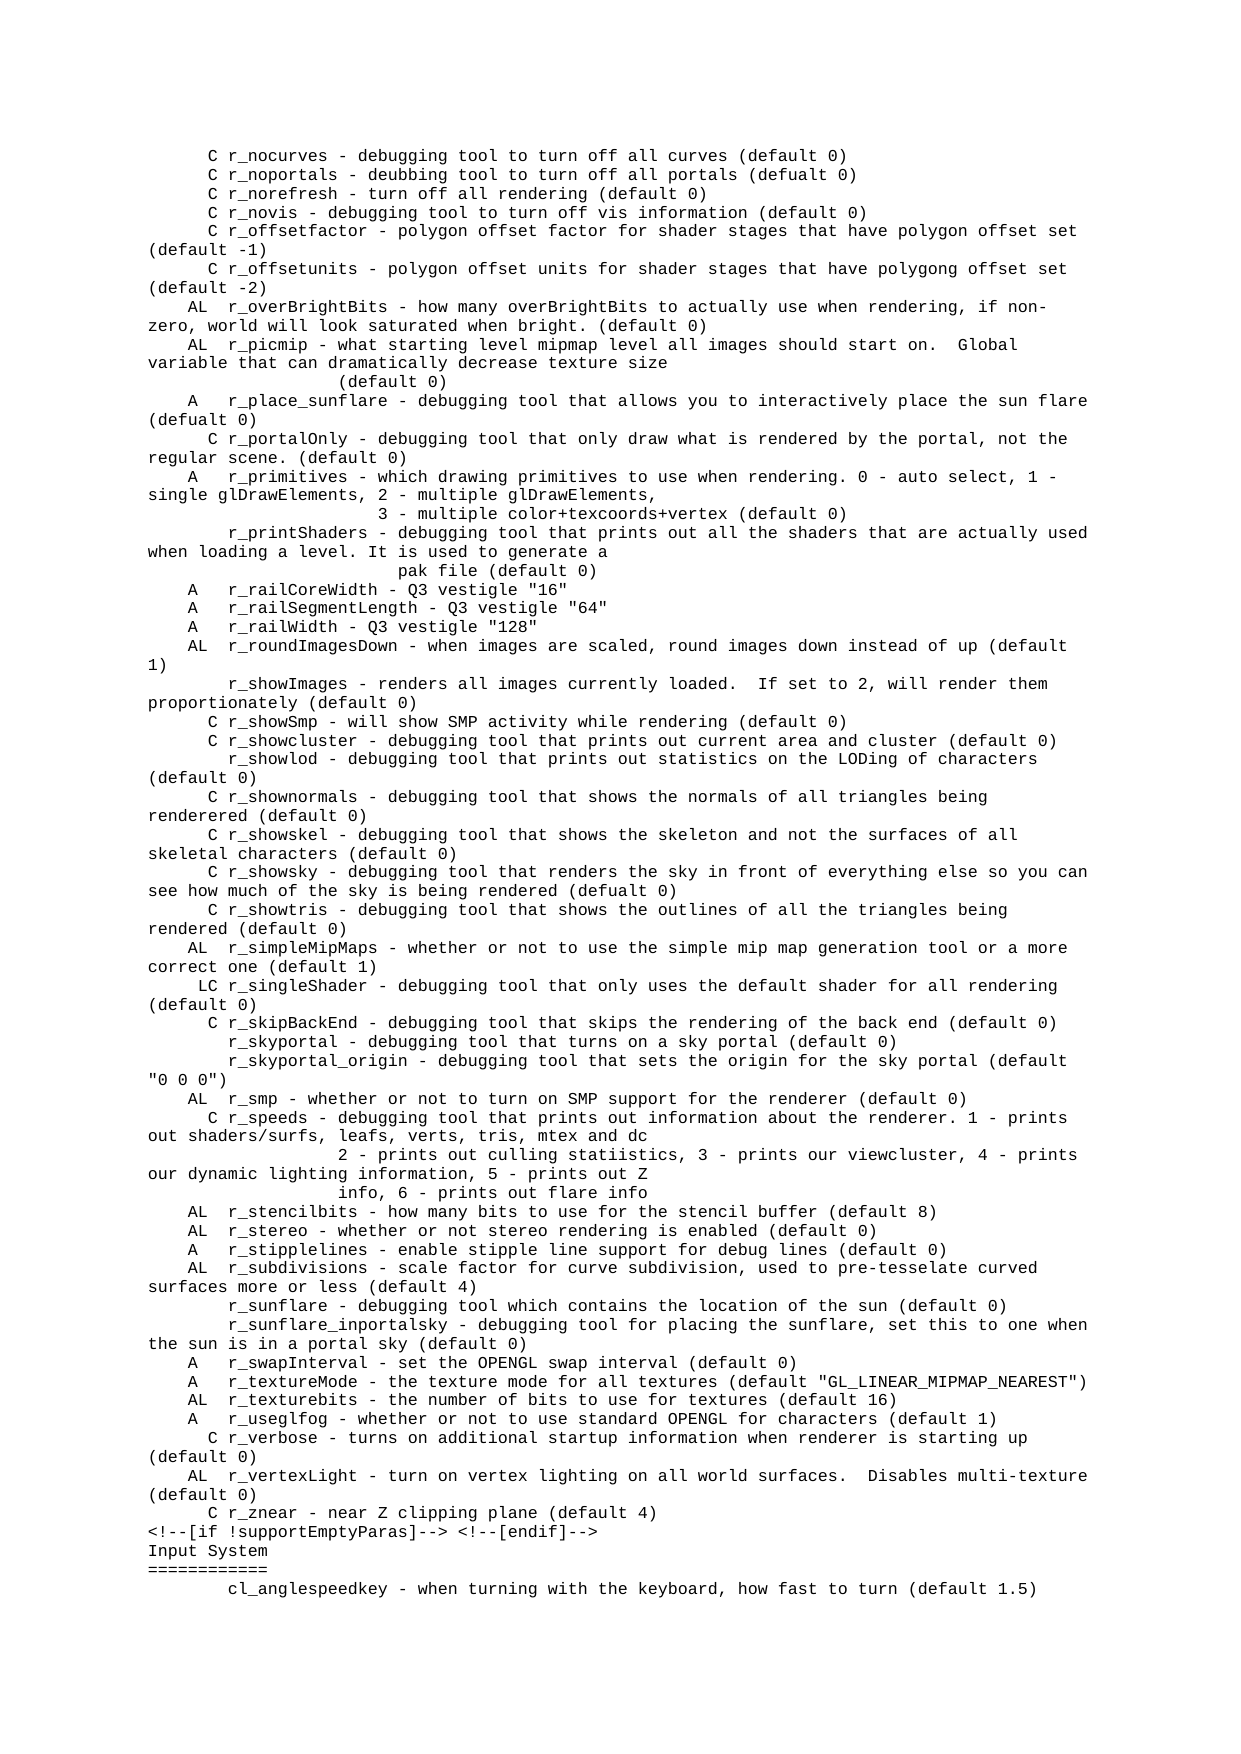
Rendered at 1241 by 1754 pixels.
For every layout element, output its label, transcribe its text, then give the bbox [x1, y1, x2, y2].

text AL r_stencilbits - how many bits to use for the stencil buffer (default 8) [148, 1203, 1093, 1222]
text C r_nocurves - debugging tool to turn off all curves (default 0) [148, 148, 1093, 166]
text C r_noportals - deubbing tool to turn off all portals (defualt 0) [148, 166, 1093, 185]
text C r_skipBackEnd - debugging tool that skips the rendering of the back end (default 0) [148, 1015, 1093, 1034]
text AL r_texturebits - the number of bits to use for textures (default 16) [148, 1392, 1093, 1411]
text C r_showcluster - debugging tool that prints out current area and cluster (default 0) [148, 732, 1093, 751]
text C r_znear - near Z clipping plane (default 4) [148, 1505, 1093, 1524]
text A r_primitives - which drawing primitives to use when rendering. 0 - auto select, 1 - single glDrawElements, 2 - multiple glDrawElements, [148, 468, 1093, 506]
text <!--[if !supportEmptyParas]--> <!--[endif]--> [148, 1524, 1093, 1543]
text (default 0) [148, 374, 1093, 393]
text AL r_overBrightBits - how many overBrightBits to actually use when rendering, if non-zero, world will look saturated when bright. (default 0) [148, 298, 1093, 336]
text A r_textureMode - the texture mode for all textures (default "GL_LINEAR_MIPMAP_NEAREST") [148, 1373, 1093, 1392]
text C r_portalOnly - debugging tool that only draw what is rendered by the portal, not the regular scene. (default 0) [148, 430, 1093, 468]
text info, 6 - prints out flare info [148, 1184, 1093, 1203]
text A r_useglfog - whether or not to use standard OPENGL for characters (default 1) [148, 1411, 1093, 1430]
text A r_railWidth - Q3 vestigle "128" [148, 619, 1093, 638]
text C r_offsetfactor - polygon offset factor for shader stages that have polygon offset set (default -1) [148, 223, 1093, 261]
text pak file (default 0) [148, 562, 1093, 581]
text AL r_roundImagesDown - when images are scaled, round images down instead of up (default 1) [148, 638, 1093, 676]
text LC r_singleShader - debugging tool that only uses the default shader for all rendering (default 0) [148, 977, 1093, 1015]
text AL r_simpleMipMaps - whether or not to use the simple mip map generation tool or a more correct one (default 1) [148, 939, 1093, 977]
text C r_showskel - debugging tool that shows the skeleton and not the surfaces of all skeletal characters (default 0) [148, 826, 1093, 864]
text AL r_picmip - what starting level mipmap level all images should start on. Global variable that can dramatically decrease texture size [148, 336, 1093, 374]
text AL r_stereo - whether or not stereo rendering is enabled (default 0) [148, 1222, 1093, 1241]
text cl_anglespeedkey - when turning with the keyboard, how fast to turn (default 1.5) [148, 1581, 1093, 1599]
text r_printShaders - debugging tool that prints out all the shaders that are actually used when loading a level. It is used to generate a [148, 525, 1093, 562]
text A r_railCoreWidth - Q3 vestigle "16" [148, 581, 1093, 600]
text 3 - multiple color+texcoords+vertex (default 0) [148, 506, 1093, 525]
text 2 - prints out culling statiistics, 3 - prints our viewcluster, 4 - prints our dynamic lighting information, 5 - prints out Z [148, 1147, 1093, 1184]
text r_showImages - renders all images currently loaded. If set to 2, will render them proportionately (default 0) [148, 676, 1093, 713]
text AL r_vertexLight - turn on vertex lighting on all world surfaces. Disables multi-texture (default 0) [148, 1467, 1093, 1505]
text ============ [148, 1562, 1093, 1581]
text AL r_smp - whether or not to turn on SMP support for the renderer (default 0) [148, 1090, 1093, 1109]
text r_skyportal - debugging tool that turns on a sky portal (default 0) [148, 1034, 1093, 1053]
text A r_railSegmentLength - Q3 vestigle "64" [148, 600, 1093, 619]
text A r_stipplelines - enable stipple line support for debug lines (default 0) [148, 1241, 1093, 1260]
text C r_showsky - debugging tool that renders the sky in front of everything else so you can see how much of the sky is being rendered (defualt 0) [148, 864, 1093, 902]
text A r_swapInterval - set the OPENGL swap interval (default 0) [148, 1354, 1093, 1373]
text AL r_subdivisions - scale factor for curve subdivision, used to pre-tesselate curved surfaces more or less (default 4) [148, 1260, 1093, 1298]
text C r_shownormals - debugging tool that shows the normals of all triangles being renderered (default 0) [148, 789, 1093, 826]
text C r_showtris - debugging tool that shows the outlines of all the triangles being rendered (default 0) [148, 902, 1093, 939]
text C r_novis - debugging tool to turn off vis information (default 0) [148, 204, 1093, 223]
text r_sunflare - debugging tool which contains the location of the sun (default 0) [148, 1298, 1093, 1317]
text C r_norefresh - turn off all rendering (default 0) [148, 185, 1093, 204]
text C r_showSmp - will show SMP activity while rendering (default 0) [148, 713, 1093, 732]
text r_sunflare_inportalsky - debugging tool for placing the sunflare, set this to one when the sun is in a portal sky (default 0) [148, 1317, 1093, 1354]
text C r_verbose - turns on additional startup information when renderer is starting up (default 0) [148, 1430, 1093, 1467]
text r_showlod - debugging tool that prints out statistics on the LODing of characters (default 0) [148, 751, 1093, 789]
text C r_offsetunits - polygon offset units for shader stages that have polygong offset set (default -2) [148, 261, 1093, 298]
text r_skyportal_origin - debugging tool that sets the origin for the sky portal (default "0 0 0") [148, 1053, 1093, 1090]
text Input System [148, 1543, 1093, 1562]
text C r_speeds - debugging tool that prints out information about the renderer. 1 - prints out shaders/surfs, leafs, verts, tris, mtex and dc [148, 1109, 1093, 1147]
text A r_place_sunflare - debugging tool that allows you to interactively place the sun flare (defualt 0) [148, 393, 1093, 430]
